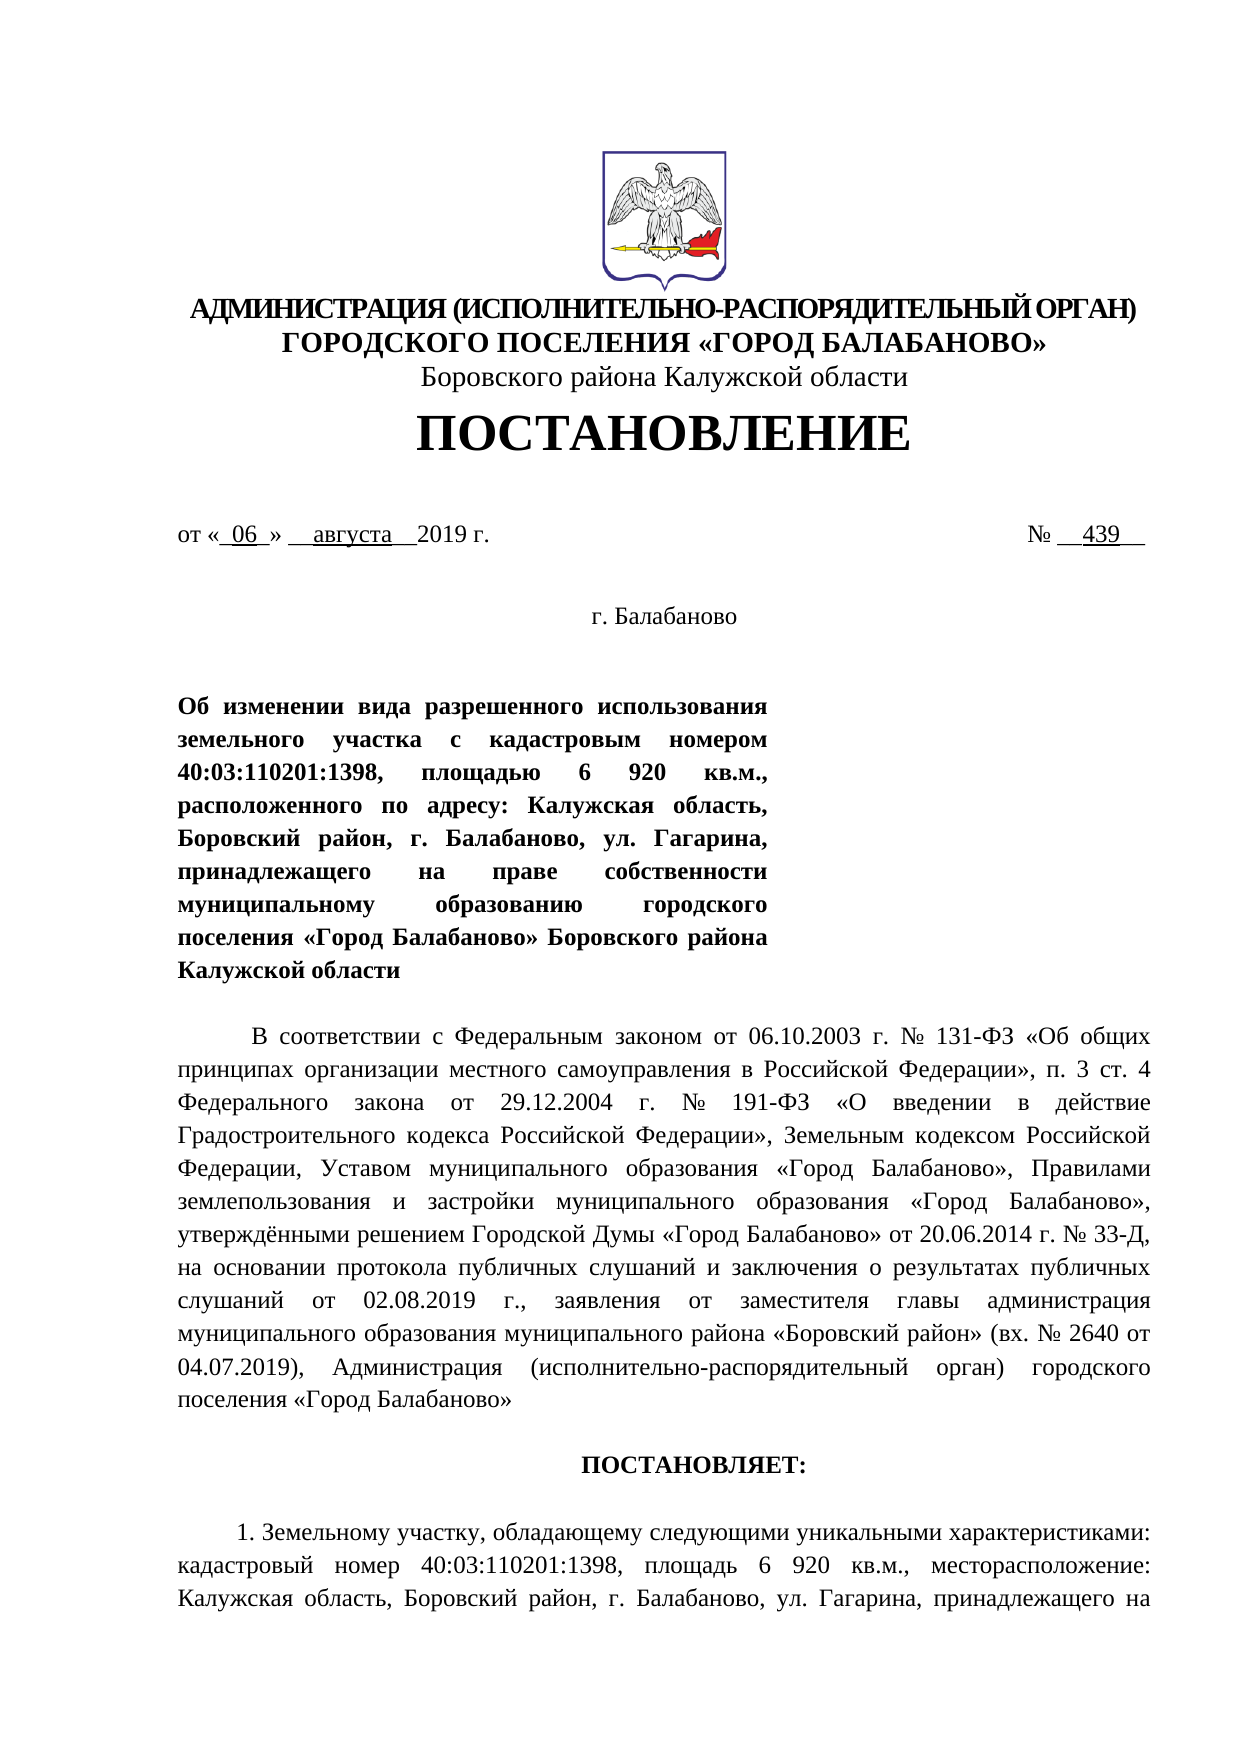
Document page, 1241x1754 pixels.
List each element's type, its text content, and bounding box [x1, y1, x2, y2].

text ПОСТАНОВЛЯЕТ: [177, 1451, 1152, 1479]
picture [602, 151, 727, 292]
text В соответствии с Федеральным законом от 06.10.2003 г. № 131-ФЗ «Об общих принципах организации местного самоуправления в Российской Федерации», п. 3 ст. 4 Федерального закона от 29.12.2004 г. № 191-ФЗ «О введении в действие Градостроительного кодекса Российской Федерации», Земельным кодексом Российской Федерации, Уставом муниципального образования «Город Балабаново», Правилами землепользования и застройки муниципального образования «Город Балабаново», утверждёнными решением Городской Думы «Город Балабаново» от 20.06.2014 г. № 33-Д, на основании протокола публичных слушаний и заключения о результатах публичных слушаний от 02.08.2019 г., заявления от заместителя главы администрация муниципального образования муниципального района «Боровский район» (вх. № 2640 от 04.07.2019), Администрация (исполнительно-распорядительный орган) городского поселения «Город Балабаново» [177, 1021, 1152, 1413]
table_header АДМИНИСТРАЦИЯ (ИСПОЛНИТЕЛЬНО-РАСПОРЯДИТЕЛЬНЫЙ ОРГАН) ГОРОДСКОГО ПОСЕЛЕНИЯ «ГОРОД БАЛАБАНОВО» Боровского района Калужской области ПОСТАНОВЛЕНИЕ от «_06_» __августа__2019 г. № __439__ г. Балабаново [166, 151, 1163, 691]
text Об изменении вида разрешенного использования земельного участка с кадастровым номером 40:03:110201:1398, площадью 6 920 кв.м., расположенного по адресу: Калужская область, Боровский район, г. Балабаново, ул. Гагарина, принадлежащего на праве собственности муниципальному образованию городского поселения «Город Балабаново» Боровского района Калужской области [177, 691, 768, 984]
